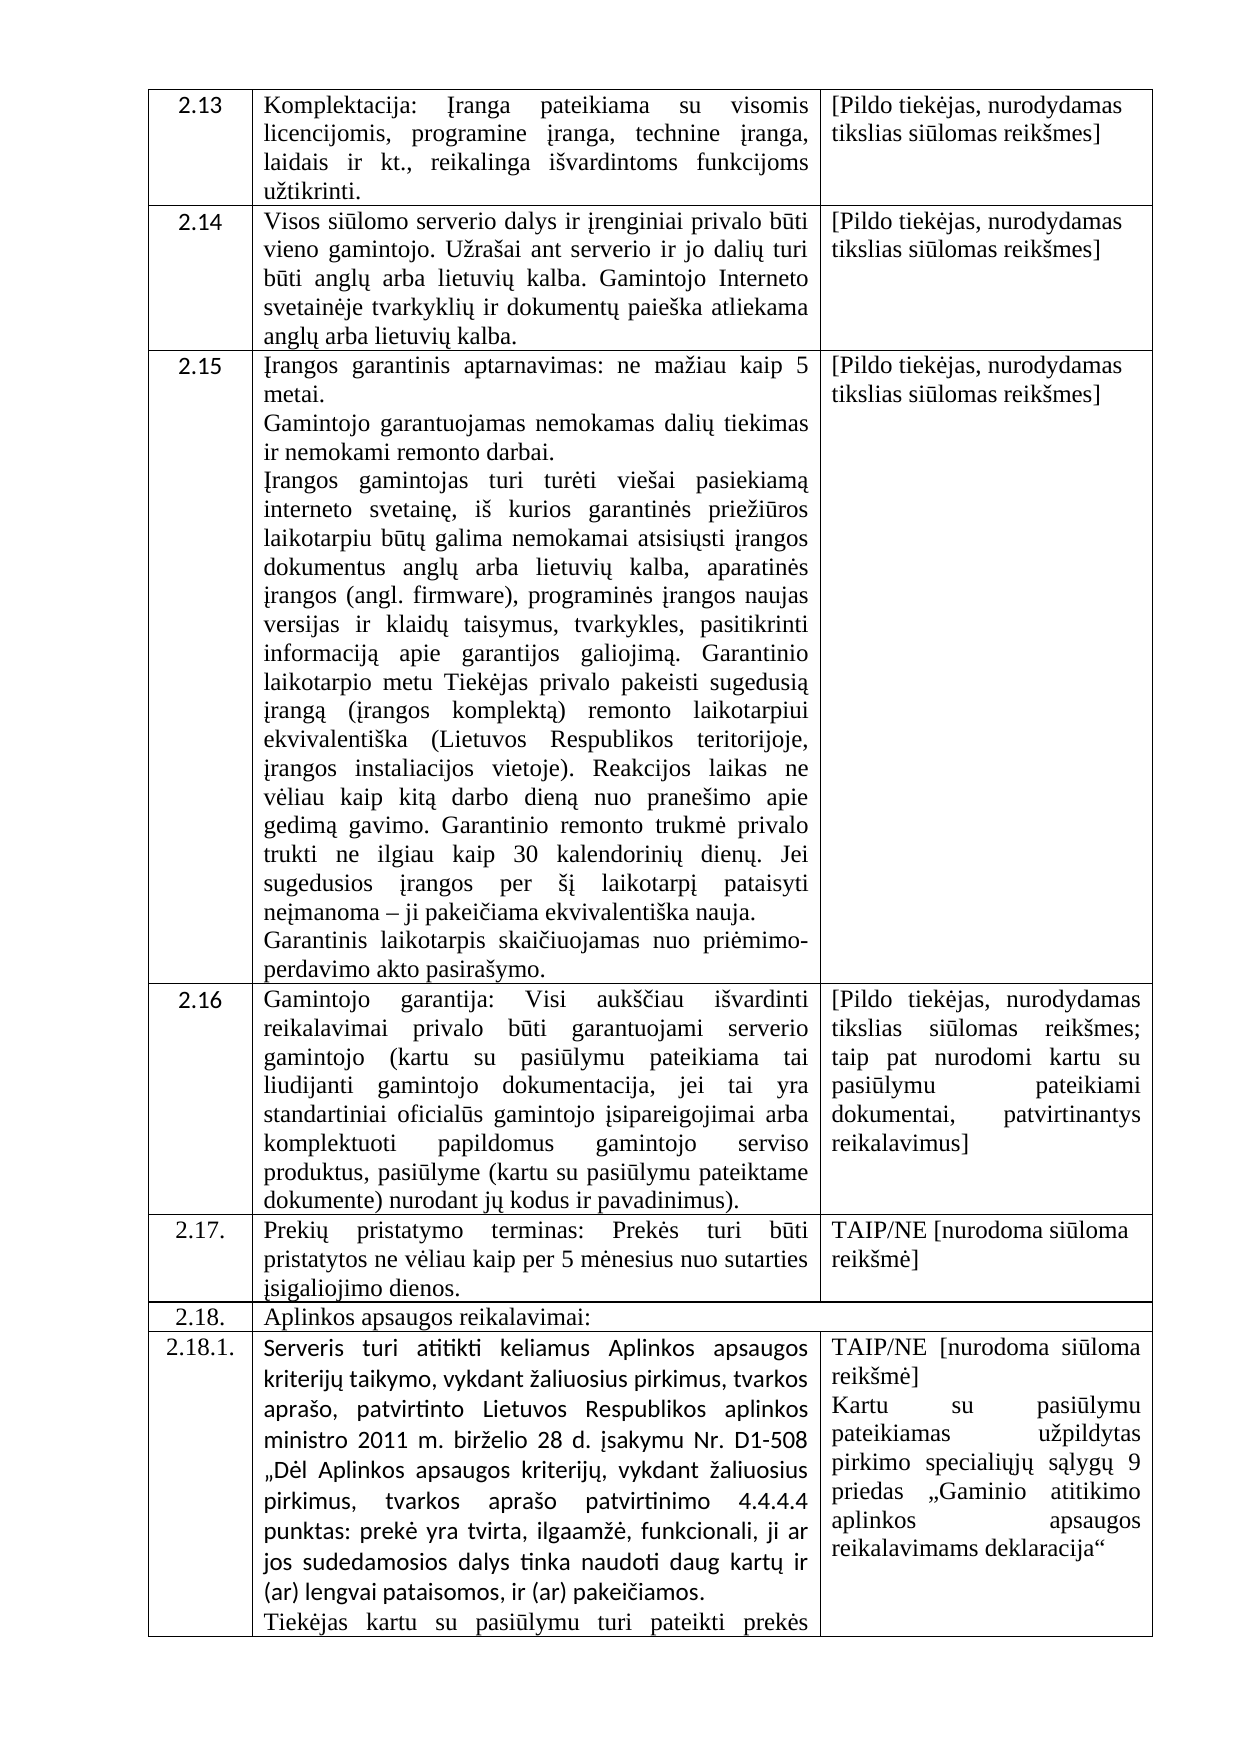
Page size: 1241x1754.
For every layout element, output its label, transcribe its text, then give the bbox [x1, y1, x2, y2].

table_cell 2.13 [149, 90, 252, 205]
table_cell Aplinkos apsaugos reikalavimai: [253, 1303, 1152, 1331]
table_cell 2.18. [149, 1303, 252, 1331]
table_cell Prekių pristatymo terminas: Prekės turi būti pristatytos ne vėliau kaip per 5 mėnesius nuo sutarties įsigaliojimo dienos. [253, 1215, 820, 1301]
table_cell Įrangos garantinis aptarnavimas: ne mažiau kaip 5 metai. Gamintojo garantuojamas nemokamas dalių tiekimas ir nemokami remonto darbai. Įrangos gamintojas turi turėti viešai pasiekiamą interneto svetainę, iš kurios garantinės priežiūros laikotarpiu būtų galima nemokamai atsisiųsti įrangos dokumentus anglų arba lietuvių kalba, aparatinės įrangos (angl. firmware), programinės įrangos naujas versijas ir klaidų taisymus, tvarkykles, pasitikrinti informaciją apie garantijos galiojimą. Garantinio laikotarpio metu Tiekėjas privalo pakeisti sugedusią įrangą (įrangos komplektą) remonto laikotarpiui ekvivalentiška (Lietuvos Respublikos teritorijoje, įrangos instaliacijos vietoje). Reakcijos laikas ne vėliau kaip kitą darbo dieną nuo pranešimo apie gedimą gavimo. Garantinio remonto trukmė privalo trukti ne ilgiau kaip 30 kalendorinių dienų. Jei sugedusios įrangos per šį laikotarpį pataisyti neįmanoma – ji pakeičiama ekvivalentiška nauja. Garantinis laikotarpis skaičiuojamas nuo priėmimo-perdavimo akto pasirašymo. [253, 351, 820, 983]
table_cell Visos siūlomo serverio dalys ir įrenginiai privalo būti vieno gamintojo. Užrašai ant serverio ir jo dalių turi būti anglų arba lietuvių kalba. Gamintojo Interneto svetainėje tvarkyklių ir dokumentų paieška atliekama anglų arba lietuvių kalba. [253, 206, 820, 349]
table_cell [821, 1332, 1152, 1636]
table_cell [Pildo tiekėjas, nurodydamas tikslias siūlomas reikšmes] [821, 206, 1152, 349]
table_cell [253, 1332, 820, 1636]
table_cell 2.16 [149, 984, 252, 1214]
table_cell TAIP/NE [nurodoma siūloma reikšmė] [821, 1215, 1152, 1301]
table_cell [Pildo tiekėjas, nurodydamas tikslias siūlomas reikšmes; taip pat nurodomi kartu su pasiūlymu pateikiami dokumentai, patvirtinantys reikalavimus] [821, 984, 1152, 1214]
table_cell 2.17. [149, 1215, 252, 1301]
table_cell [Pildo tiekėjas, nurodydamas tikslias siūlomas reikšmes] [821, 351, 1152, 983]
table_cell Komplektacija: Įranga pateikiama su visomis licencijomis, programine įranga, technine įranga, laidais ir kt., reikalinga išvardintoms funkcijoms užtikrinti. [253, 90, 820, 205]
table_cell 2.15 [149, 351, 252, 983]
table_cell 2.18.1. [149, 1332, 252, 1636]
table_cell Gamintojo garantija: Visi aukščiau išvardinti reikalavimai privalo būti garantuojami serverio gamintojo (kartu su pasiūlymu pateikiama tai liudijanti gamintojo dokumentacija, jei tai yra standartiniai oficialūs gamintojo įsipareigojimai arba komplektuoti papildomus gamintojo serviso produktus, pasiūlyme (kartu su pasiūlymu pateiktame dokumente) nurodant jų kodus ir pavadinimus). [253, 984, 820, 1214]
table_cell [Pildo tiekėjas, nurodydamas tikslias siūlomas reikšmes] [821, 90, 1152, 205]
table_cell 2.14 [149, 206, 252, 349]
